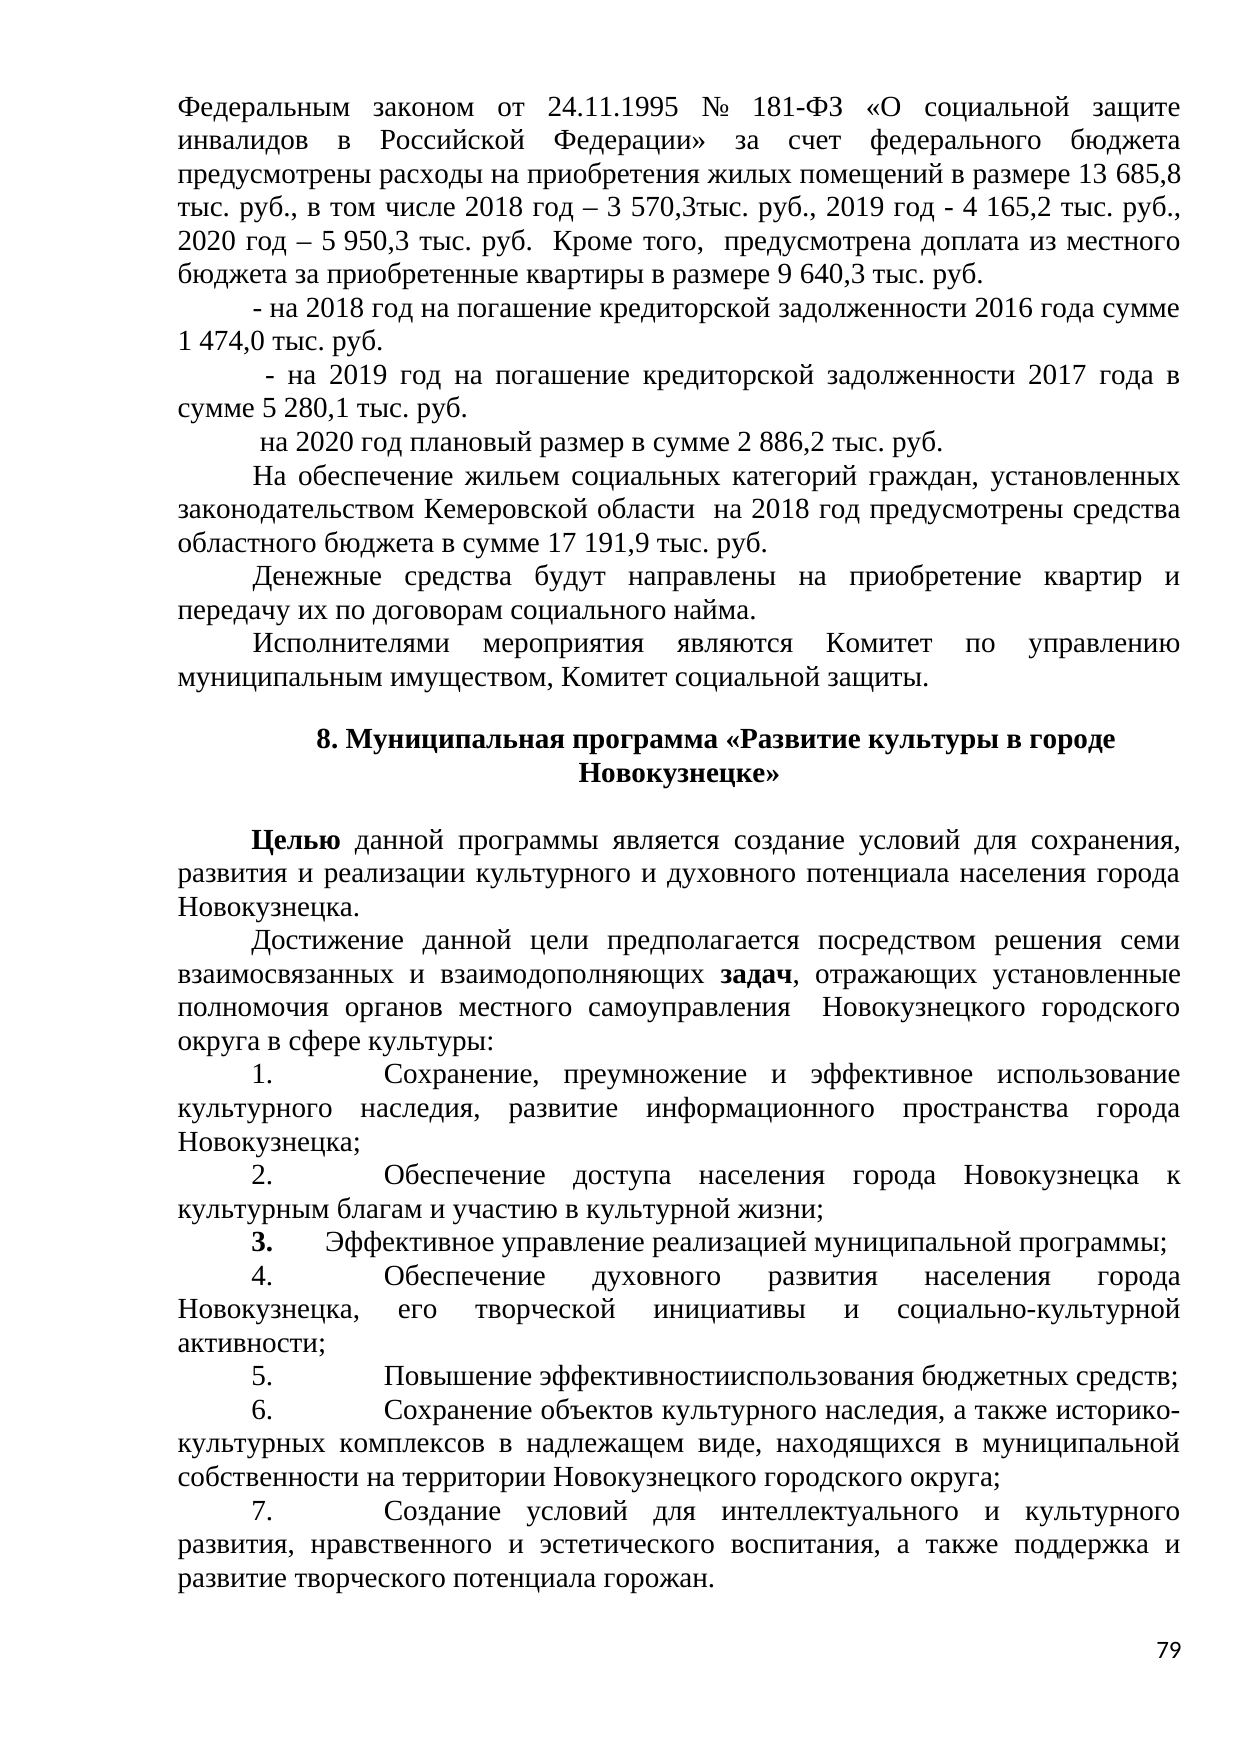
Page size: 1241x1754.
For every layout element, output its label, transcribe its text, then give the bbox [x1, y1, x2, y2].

list Сохранение объектов культурного наследия, а также историко-культурных комплексов в надлежащем виде, находящихся в муниципальной собственности на территории Новокузнецкого городского округа; [177, 1392, 1181, 1493]
list Создание условий для интеллектуального и культурного развития, нравственного и эстетического воспитания, а также поддержка и развитие творческого потенциала горожан. [177, 1493, 1181, 1593]
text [177, 89, 1181, 290]
text На обеспечение жильем социальных категорий граждан, установленных законодательством Кемеровской области на 2018 год предусмотрены средства областного бюджета в сумме 17 191,9 тыс. руб. [177, 458, 1181, 558]
text Целью данной программы является создание условий для сохранения, развития и реализации культурного и духовного потенциала населения города Новокузнецка. [177, 822, 1181, 922]
text Достижение данной цели предполагается посредством решения семи взаимосвязанных и взаимодополняющих задач, отражающих установленные полномочия органов местного самоуправления Новокузнецкого городского округа в сфере культуры: [177, 922, 1181, 1057]
text - на 2018 год на погашение кредиторской задолженности 2016 года сумме 1 474,0 тыс. руб. [177, 290, 1181, 357]
text - на 2019 год на погашение кредиторской задолженности 2017 года в сумме 5 280,1 тыс. руб. [177, 357, 1181, 424]
list Обеспечение духовного развития населения города Новокузнецка, его творческой инициативы и социально-культурной активности; [177, 1258, 1181, 1358]
list Обеспечение доступа населения города Новокузнецка к культурным благам и участию в культурной жизни; [177, 1157, 1181, 1224]
text Денежные средства будут направлены на приобретение квартир и передачу их по договорам социального найма. [177, 558, 1181, 625]
text 8. Муниципальная программа «Развитие культуры в городе Новокузнецке» [177, 721, 1181, 788]
text на 2020 год плановый размер в сумме 2 886,2 тыс. руб. [177, 424, 1181, 458]
list Сохранение, преумножение и эффективное использование культурного наследия, развитие информационного пространства города Новокузнецка; [177, 1057, 1181, 1157]
text Исполнителями мероприятия являются Комитет по управлению муниципальным имуществом, Комитет социальной защиты. [177, 625, 1181, 692]
list Повышение эффективностииспользования бюджетных средств; [177, 1358, 1181, 1392]
list Эффективное управление реализацией муниципальной программы; [251, 1224, 1181, 1258]
